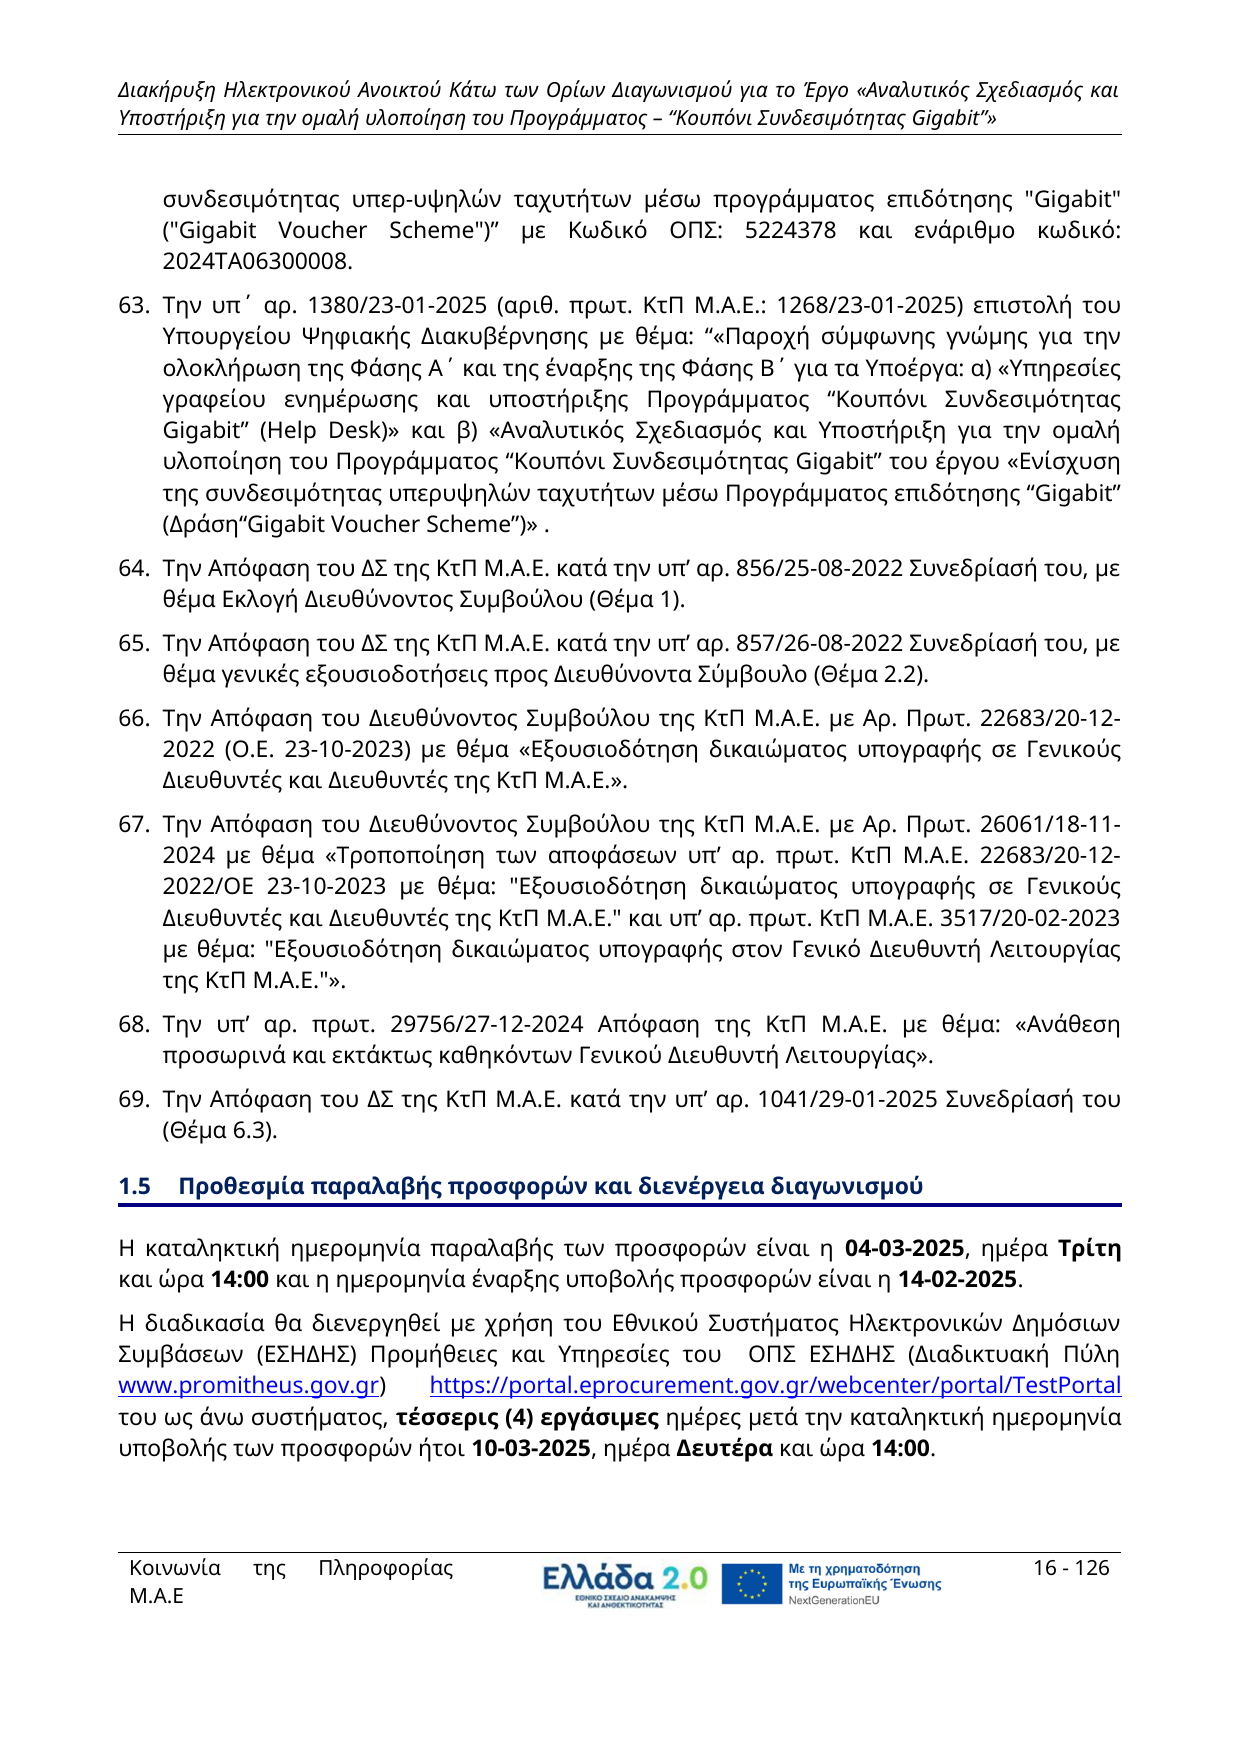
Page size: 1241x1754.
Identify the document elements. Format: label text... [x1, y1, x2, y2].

subtitle Προθεσμία παραλαβής προσφορών και διενέργεια διαγωνισμού [118, 1170, 1122, 1203]
list Την Απόφαση του Διευθύνοντος Συμβούλου της ΚτΠ Μ.Α.Ε. με Αρ. Πρωτ. 22683/20-12-2022 (O.E. 23-10-2023) με θέμα «Εξουσιοδότηση δικαιώματος υπογραφής σε Γενικούς Διευθυντές και Διευθυντές της ΚτΠ Μ.Α.Ε.». [118, 701, 1122, 795]
list Την Απόφαση του ΔΣ της ΚτΠ Μ.Α.Ε. κατά την υπ’ αρ. 857/26-08-2022 Συνεδρίασή του, με θέμα γενικές εξουσιοδοτήσεις προς Διευθύνοντα Σύμβουλο (Θέμα 2.2). [118, 626, 1122, 689]
picture [541, 1557, 948, 1609]
text Η διαδικασία θα διενεργηθεί με χρήση του Εθνικού Συστήματος Ηλεκτρονικών Δημόσιων Συμβάσεων (ΕΣΗΔΗΣ) Προμήθειες και Υπηρεσίες του ΟΠΣ ΕΣΗΔΗΣ (Διαδικτυακή Πύλη www.promitheus.gov.gr) https://portal.eprocurement.gov.gr/webcenter/portal/TestPortal του ως άνω συστήματος, τέσσερις (4) εργάσιμες ημέρες μετά την καταληκτική ημερομηνία υποβολής των προσφορών ήτοι 10-03-2025, ημέρα Δευτέρα και ώρα 14:00. [118, 1307, 1122, 1463]
list Την υπ’ αρ. πρωτ. 29756/27-12-2024 Απόφαση της ΚτΠ Μ.Α.Ε. με θέμα: «Ανάθεση προσωρινά και εκτάκτως καθηκόντων Γενικού Διευθυντή Λειτουργίας». [118, 1008, 1122, 1070]
list Την Απόφαση του Διευθύνοντος Συμβούλου της ΚτΠ Μ.Α.Ε. με Αρ. Πρωτ. 26061/18-11-2024 με θέμα «Τροποποίηση των αποφάσεων υπ’ αρ. πρωτ. ΚτΠ Μ.Α.Ε. 22683/20-12-2022/ΟΕ 23-10-2023 με θέμα: "Εξουσιοδότηση δικαιώματος υπογραφής σε Γενικούς Διευθυντές και Διευθυντές της ΚτΠ Μ.Α.Ε." και υπ’ αρ. πρωτ. ΚτΠ Μ.Α.Ε. 3517/20-02-2023 με θέμα: "Εξουσιοδότηση δικαιώματος υπογραφής στον Γενικό Διευθυντή Λειτουργίας της ΚτΠ Μ.Α.Ε."». [118, 808, 1122, 995]
list Την Απόφαση του ΔΣ της ΚτΠ Μ.Α.Ε. κατά την υπ’ αρ. 1041/29-01-2025 Συνεδρίασή του (Θέμα 6.3). [118, 1083, 1122, 1145]
list Την υπ΄ αρ. 1380/23-01-2025 (αριθ. πρωτ. ΚτΠ Μ.Α.Ε.: 1268/23-01-2025) επιστολή του Υπουργείου Ψηφιακής Διακυβέρνησης με θέμα: “«Παροχή σύμφωνης γνώμης για την ολοκλήρωση της Φάσης A΄ και της έναρξης της Φάσης B΄ για τα Υποέργα: α) «Υπηρεσίες γραφείου ενημέρωσης και υποστήριξης Προγράμματος “Κουπόνι Συνδεσιμότητας Gigabit” (Help Desk)» και β) «Αναλυτικός Σχεδιασμός και Υποστήριξη για την ομαλή υλοποίηση του Προγράμματος “Κουπόνι Συνδεσιμότητας Gigabit” του έργου «Ενίσχυση της συνδεσιμότητας υπερυψηλών ταχυτήτων μέσω Προγράμματος επιδότησης “Gigabit” (Δράση“Gigabit Voucher Scheme”)» . [118, 289, 1122, 539]
text Η καταληκτική ημερομηνία παραλαβής των προσφορών είναι η 04-03-2025, ημέρα Τρίτη και ώρα 14:00 και η ημερομηνία έναρξης υποβολής προσφορών είναι η 14-02-2025. [118, 1232, 1122, 1294]
list Την Απόφαση του ΔΣ της ΚτΠ Μ.Α.Ε. κατά την υπ’ αρ. 856/25-08-2022 Συνεδρίασή του, με θέμα Εκλογή Διευθύνοντος Συμβούλου (Θέμα 1). [118, 551, 1122, 614]
